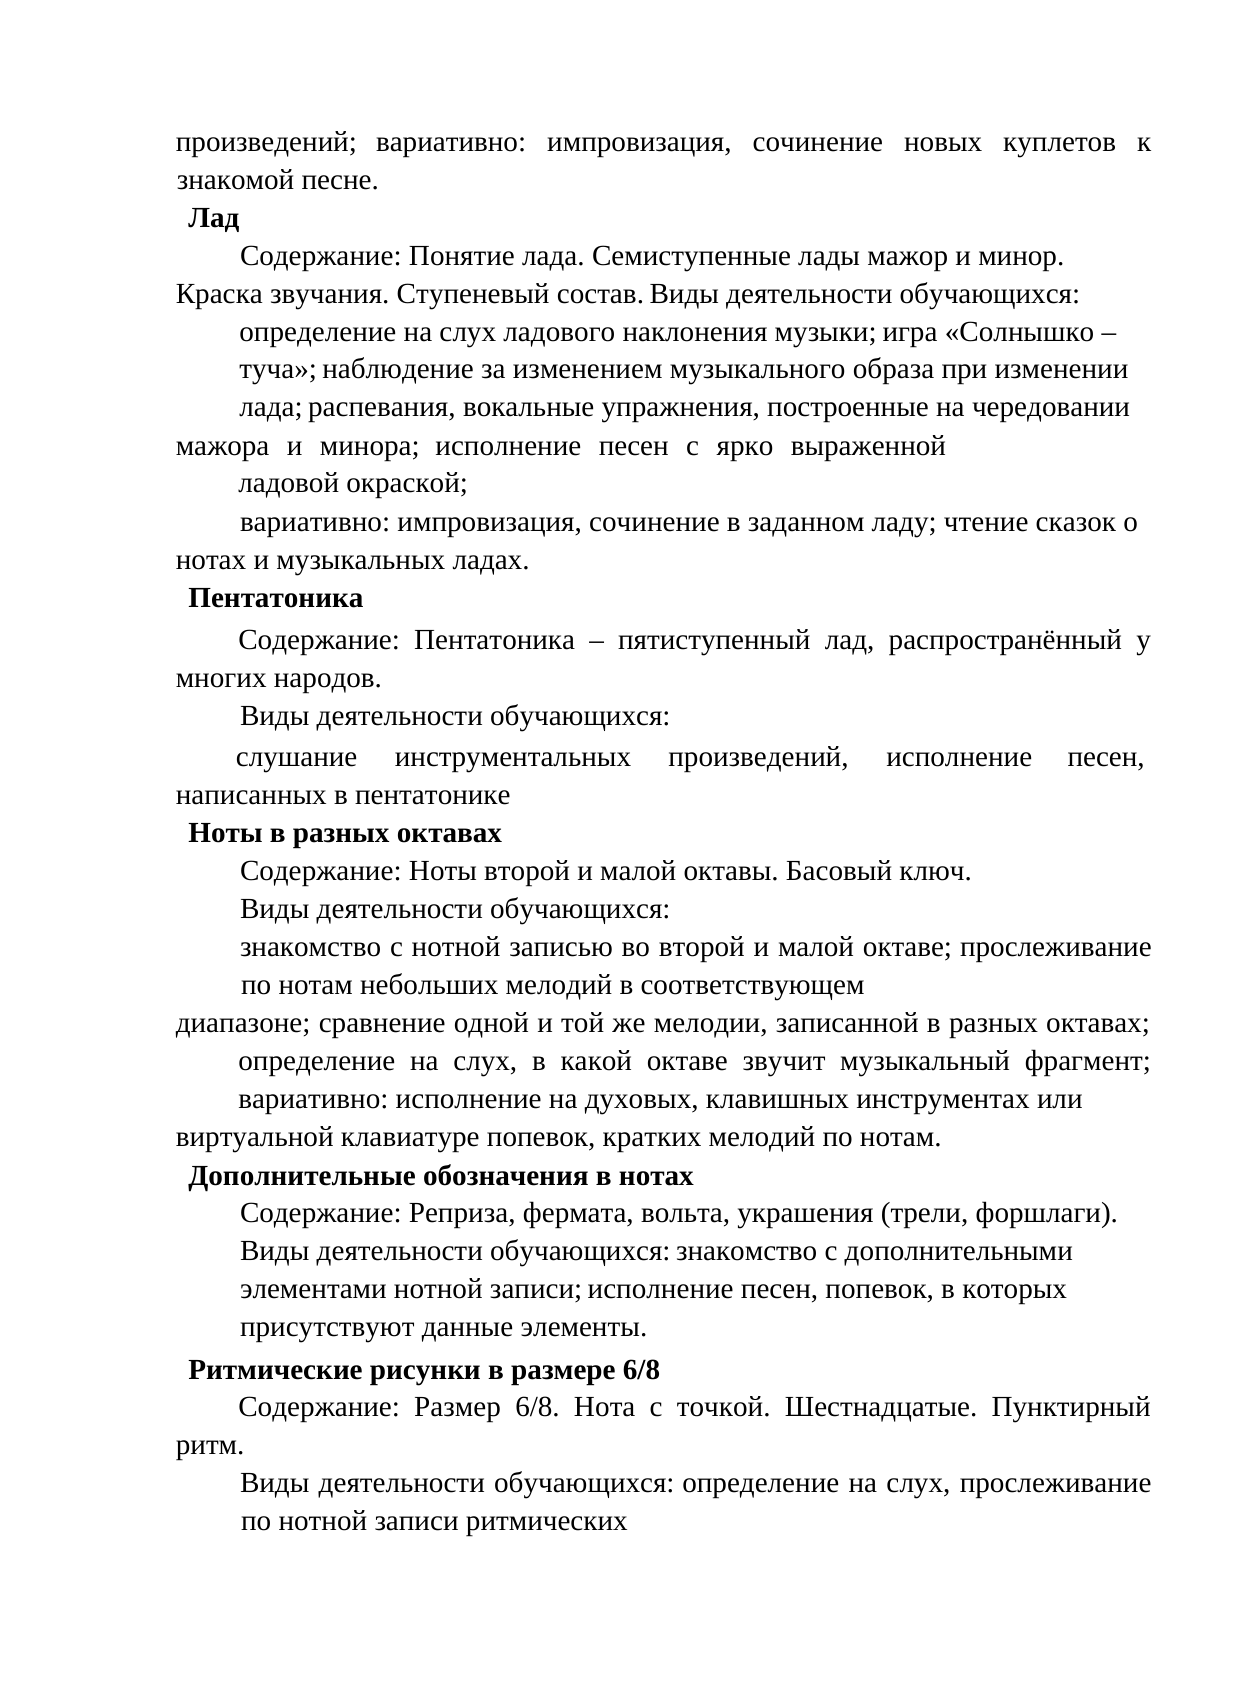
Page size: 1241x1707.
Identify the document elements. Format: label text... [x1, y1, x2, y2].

text Виды деятельности обучающихся: [240, 698, 1152, 732]
text диапазоне; сравнение одной и той же мелодии, записанной в разных октавах; определение на слух, в какой октаве звучит музыкальный фрагмент; вариативно: исполнение на духовых, клавишных инструментах или [176, 1006, 1152, 1115]
text знакомство с нотной записью во второй и малой октаве; прослеживание по нотам небольших мелодий в соответствующем [240, 929, 1152, 1001]
text Краска звучания. Ступеневый состав. Виды деятельности обучающихся: определение на слух ладового наклонения музыки; игра «Солнышко – туча»; наблюдение за изменением музыкального образа при изменении лада; распевания, вокальные упражнения, построенные на чередовании [176, 276, 1152, 423]
subtitle Лад [188, 201, 1152, 234]
text Виды деятельности обучающихся: определение на слух, прослеживание по нотной записи ритмических [240, 1465, 1152, 1537]
text мажора и минора; исполнение песен с ярко выраженной ладовой окраской; [176, 428, 946, 499]
text Содержание: Пентатоника – пятиступенный лад, распространённый у многих народов. [176, 622, 1152, 693]
text нотах и музыкальных ладах. [176, 542, 1152, 576]
text произведений; вариативно: импровизация, сочинение новых куплетов к знакомой песне. [176, 124, 1152, 196]
text Содержание: Реприза, фермата, вольта, украшения (трели, форшлаги). [240, 1195, 1152, 1228]
text вариативно: импровизация, сочинение в заданном ладу; чтение сказок о [240, 504, 1152, 537]
subtitle Дополнительные обозначения в нотах [188, 1158, 1152, 1191]
text Содержание: Ноты второй и малой октавы. Басовый ключ. [240, 853, 1152, 886]
subtitle Пентатоника [188, 580, 1152, 614]
text написанных в пентатонике [176, 777, 1152, 811]
subtitle Ритмические рисунки в размере 6/8 [188, 1352, 1152, 1386]
text виртуальной клавиатуре попевок, кратких мелодий по нотам. [176, 1119, 1152, 1153]
text Содержание: Размер 6/8. Нота с точкой. Шестнадцатые. Пунктирный ритм. [176, 1389, 1152, 1461]
text слушание инструментальных произведений, исполнение песен, [177, 739, 1152, 772]
text Виды деятельности обучающихся: [240, 891, 1152, 924]
text Виды деятельности обучающихся: знакомство с дополнительными элементами нотной записи; исполнение песен, попевок, в которых присутствуют данные элементы. [240, 1233, 1133, 1342]
subtitle Ноты в разных октавах [188, 816, 1152, 849]
text Содержание: Понятие лада. Семиступенные лады мажор и минор. [240, 238, 1152, 271]
